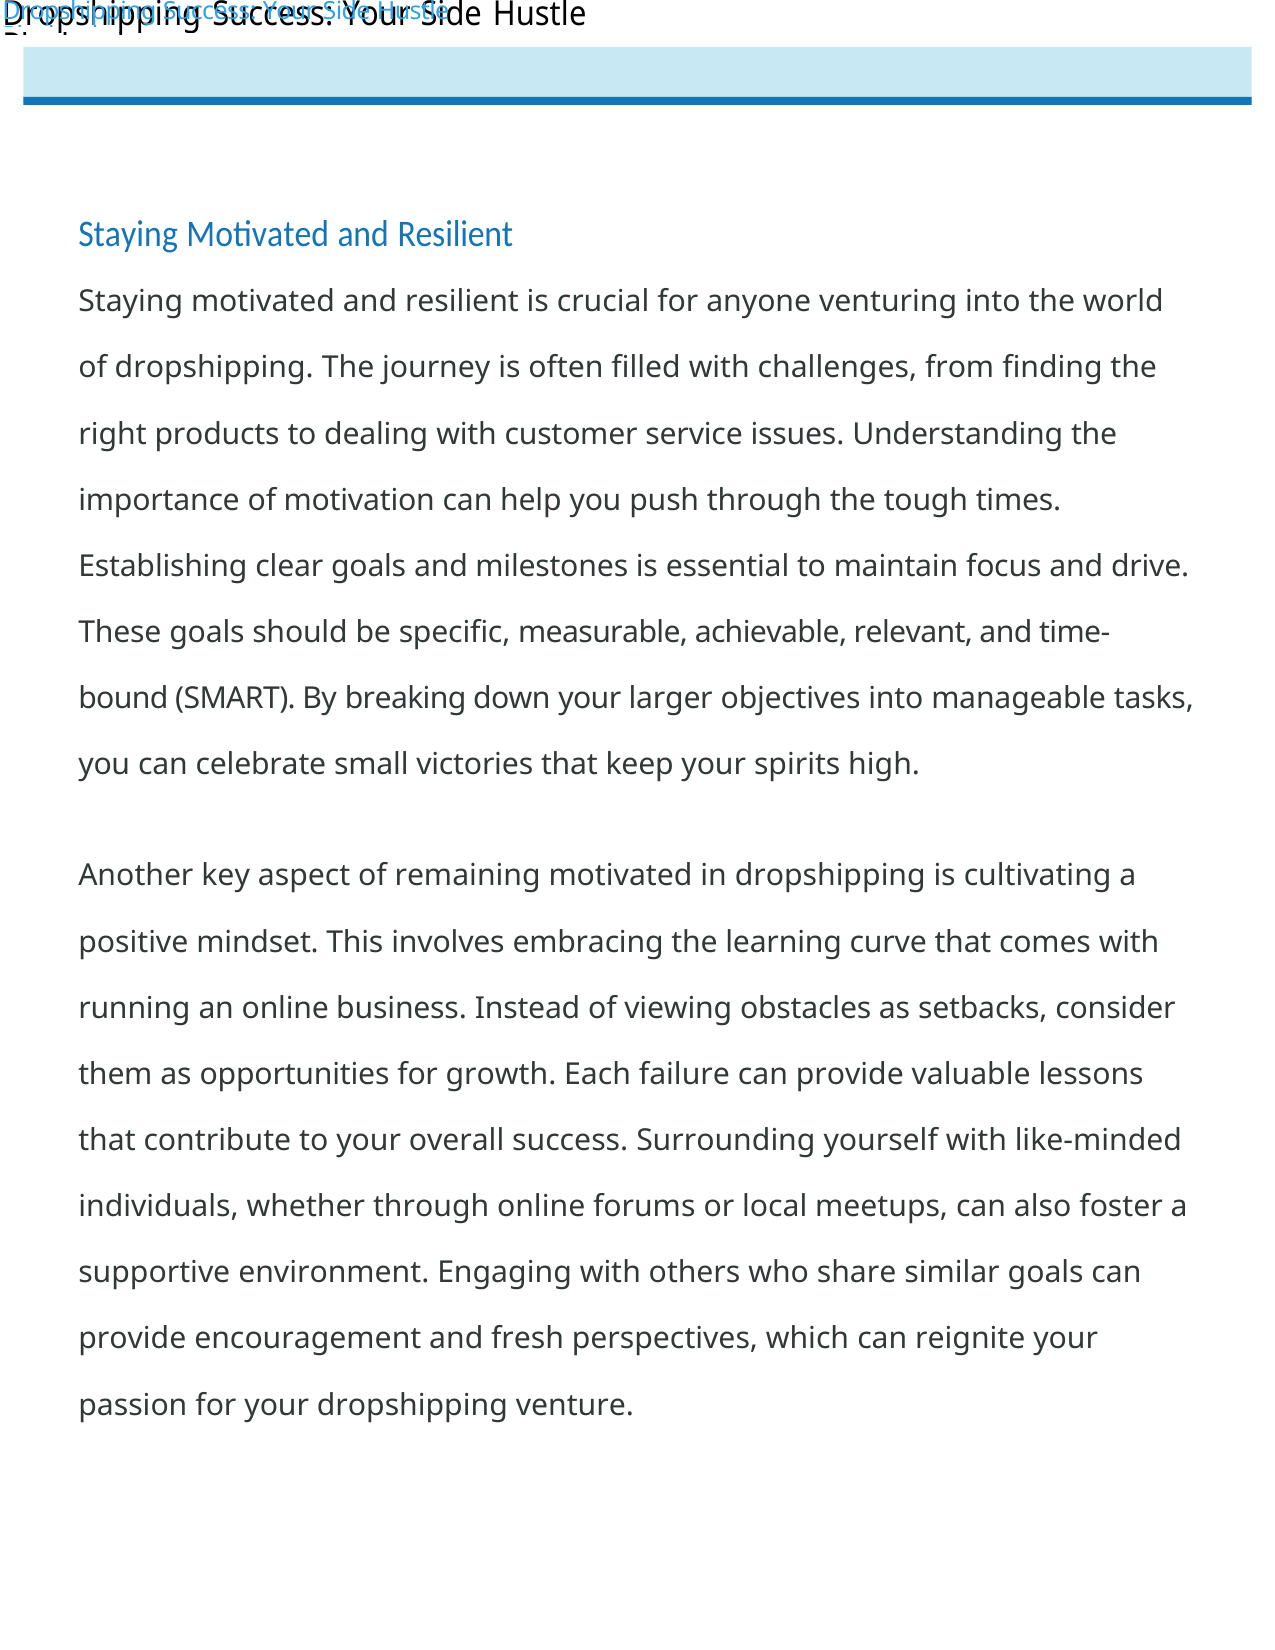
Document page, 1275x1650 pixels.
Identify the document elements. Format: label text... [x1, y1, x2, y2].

text Another key aspect of remaining motivated in dropshipping is cultivating a positive mindset. This involves embracing the learning curve that comes with running an online business. Instead of viewing obstacles as setbacks, consider them as opportunities for growth. Each failure can provide valuable lessons that contribute to your overall success. Surrounding yourself with like-minded individuals, whether through online forums or local meetups, can also foster a supportive environment. Engaging with others who share similar goals can provide encouragement and fresh perspectives, which can reignite your passion for your dropshipping venture. [78, 853, 1198, 1424]
subtitle Staying Motivated and Resilient [78, 209, 1275, 255]
text Staying motivated and resilient is crucial for anyone venturing into the world of dropshipping. The journey is often filled with challenges, from finding the right products to dealing with customer service issues. Understanding the importance of motivation can help you push through the tough times. Establishing clear goals and milestones is essential to maintain focus and drive. These goals should be specific, measurable, achievable, relevant, and time-bound (SMART). By breaking down your larger objectives into manageable tasks, you can celebrate small victories that keep your spirits high. [78, 279, 1194, 784]
